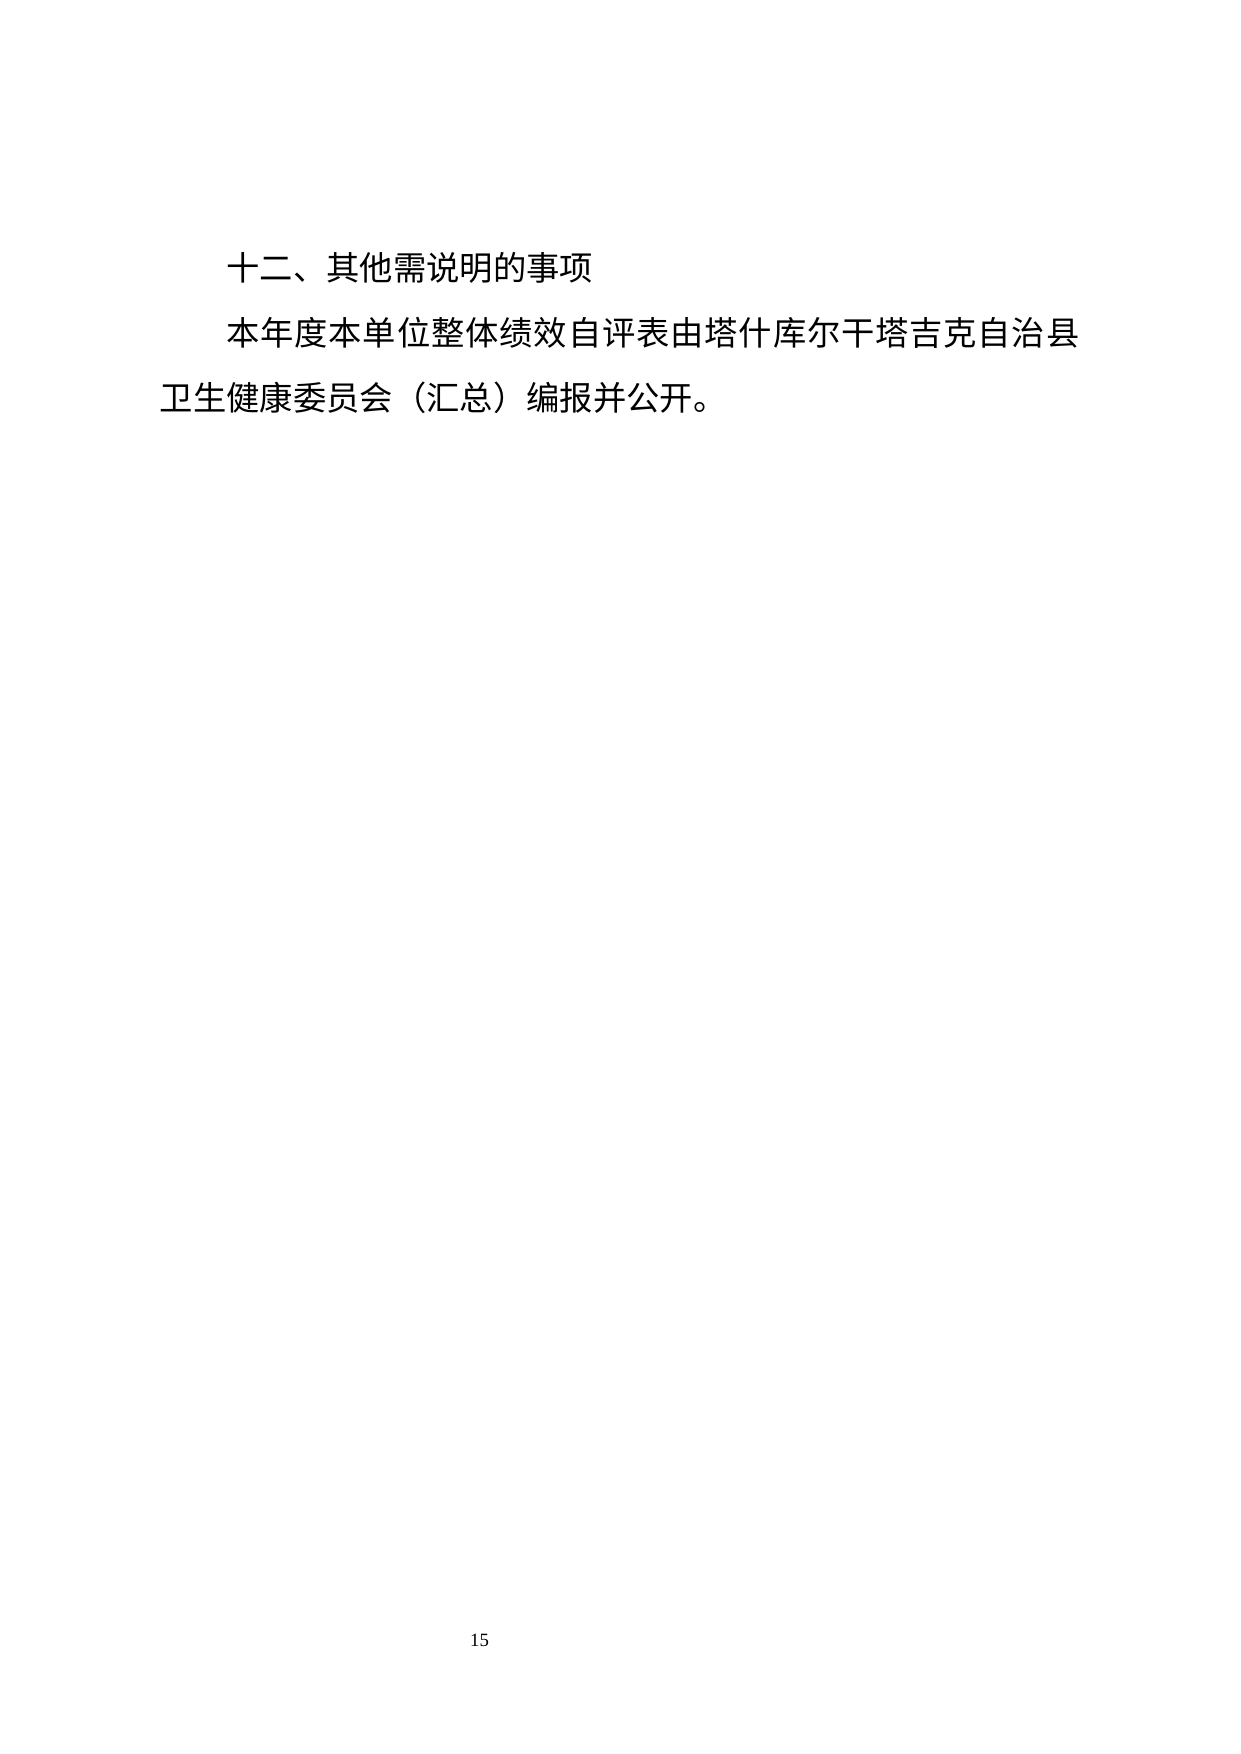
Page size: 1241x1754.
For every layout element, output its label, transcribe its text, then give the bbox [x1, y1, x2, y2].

text 十二、其他需说明的事项 [159, 233, 1081, 298]
text 本年度本单位整体绩效自评表由塔什库尔干塔吉克自治县卫生健康委员会（汇总）编报并公开。 [159, 298, 1081, 428]
